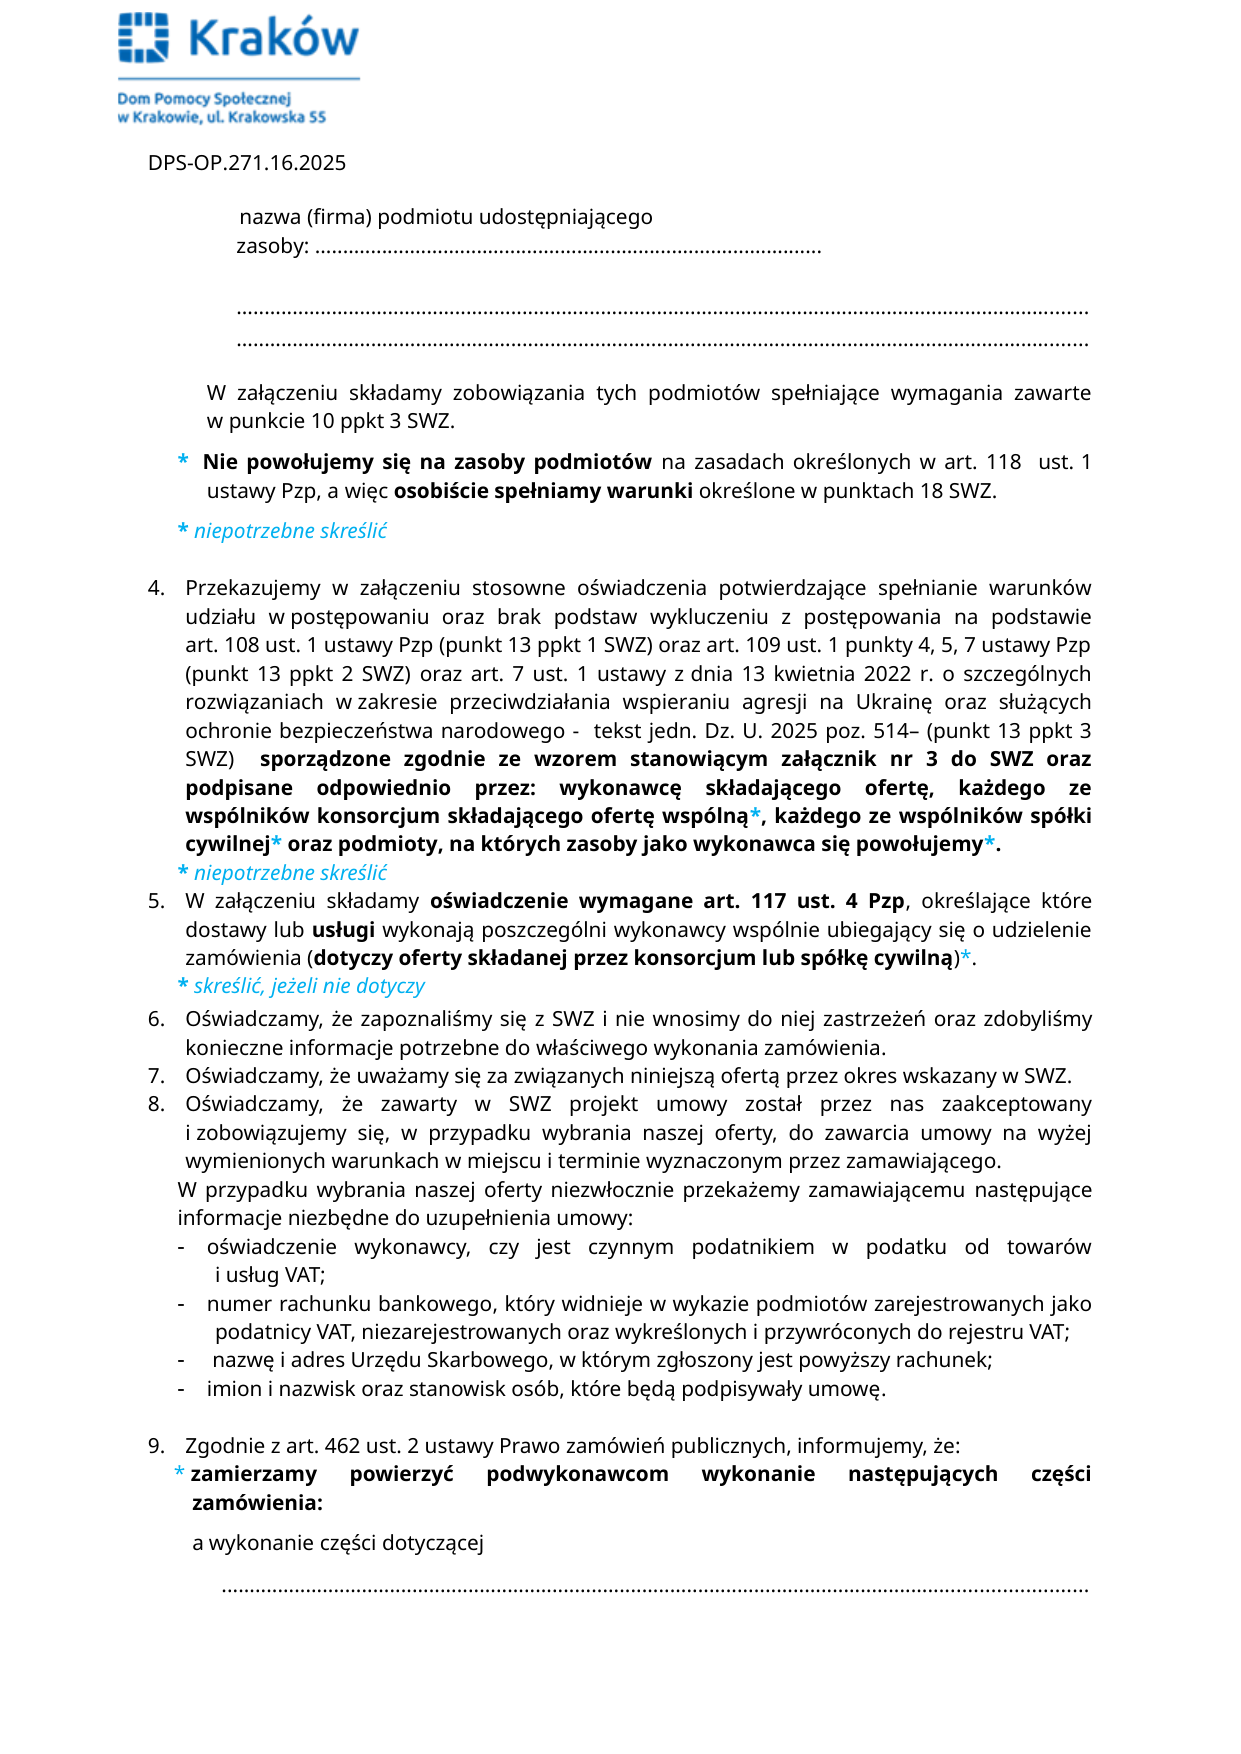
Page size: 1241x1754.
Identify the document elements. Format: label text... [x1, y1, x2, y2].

text W przypadku wybrania naszej oferty niezwłocznie przekażemy zamawiającemu następujące informacje niezbędne do uzupełnienia umowy: [177, 1175, 1093, 1232]
list Zgodnie z art. 462 ust. 2 ustawy Prawo zamówień publicznych, informujemy, że: [148, 1431, 1093, 1459]
text nazwa (firma) podmiotu udostępniającego zasoby: ........................................................................................... [207, 202, 1093, 259]
text * zamierzamy powierzyć podwykonawcom wykonanie następujących części zamówienia: [174, 1459, 1093, 1516]
list imion i nazwisk oraz stanowisk osób, które będą podpisywały umowę. [177, 1374, 1093, 1402]
list Oświadczamy, że zawarty w SWZ projekt umowy został przez nas zaakceptowany i zobowiązujemy się, w przypadku wybrania naszej oferty, do zawarcia umowy na wyżej wymienionych warunkach w miejscu i terminie wyznaczonym przez zamawiającego. [148, 1089, 1093, 1175]
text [192, 1528, 1093, 1599]
text * niepotrzebne skreślić [177, 858, 1093, 886]
text W załączeniu składamy zobowiązania tych podmiotów spełniające wymagania zawarte w punkcie 10 ppkt 3 SWZ. [207, 378, 1093, 435]
list oświadczenie wykonawcy, czy jest czynnym podatnikiem w podatku od towarów i usług VAT; [177, 1232, 1093, 1289]
text * skreślić, jeżeli nie dotyczy [177, 972, 1093, 1000]
list Oświadczamy, że zapoznaliśmy się z SWZ i nie wnosimy do niej zastrzeżeń oraz zdobyliśmy konieczne informacje potrzebne do właściwego wykonania zamówienia. [148, 1004, 1093, 1061]
list W załączeniu składamy oświadczenie wymagane art. 117 ust. 4 Pzp, określające które dostawy lub usługi wykonają poszczególni wykonawcy wspólnie ubiegający się o udzielenie zamówienia (dotyczy oferty składanej przez konsorcjum lub spółkę cywilną)*. [148, 886, 1093, 972]
list Przekazujemy w załączeniu stosowne oświadczenia potwierdzające spełnianie warunków udziału w postępowaniu oraz brak podstaw wykluczeniu z postępowania na podstawie art. 108 ust. 1 ustawy Pzp (punkt 13 ppkt 1 SWZ) oraz art. 109 ust. 1 punkty 4, 5, 7 ustawy Pzp (punkt 13 ppkt 2 SWZ) oraz art. 7 ust. 1 ustawy z dnia 13 kwietnia 2022 r. o szczególnych rozwiązaniach w zakresie przeciwdziałania wspieraniu agresji na Ukrainę oraz służących ochronie bezpieczeństwa narodowego - tekst jedn. Dz. U. 2025 poz. 514– (punkt 13 ppkt 3 SWZ) sporządzone zgodnie ze wzorem stanowiącym załącznik nr 3 do SWZ oraz podpisane odpowiednio przez: wykonawcę składającego ofertę, każdego ze wspólników konsorcjum składającego ofertę wspólną*, każdego ze wspólników spółki cywilnej* oraz podmioty, na których zasoby jako wykonawca się powołujemy*. [148, 573, 1093, 858]
list numer rachunku bankowego, który widnieje w wykazie podmiotów zarejestrowanych jako podatnicy VAT, niezarejestrowanych oraz wykreślonych i przywróconych do rejestru VAT; [177, 1289, 1093, 1346]
text * Nie powołujemy się na zasoby podmiotów na zasadach określonych w art. 118 ust. 1 ustawy Pzp, a więc osobiście spełniamy warunki określone w punktach 18 SWZ. [177, 447, 1093, 504]
text * niepotrzebne skreślić [177, 517, 1093, 545]
list nazwę i adres Urzędu Skarbowego, w którym zgłoszony jest powyższy rachunek; [177, 1346, 1093, 1374]
list Oświadczamy, że uważamy się za związanych niniejszą ofertą przez okres wskazany w SWZ. [148, 1061, 1093, 1089]
picture [117, 12, 362, 127]
